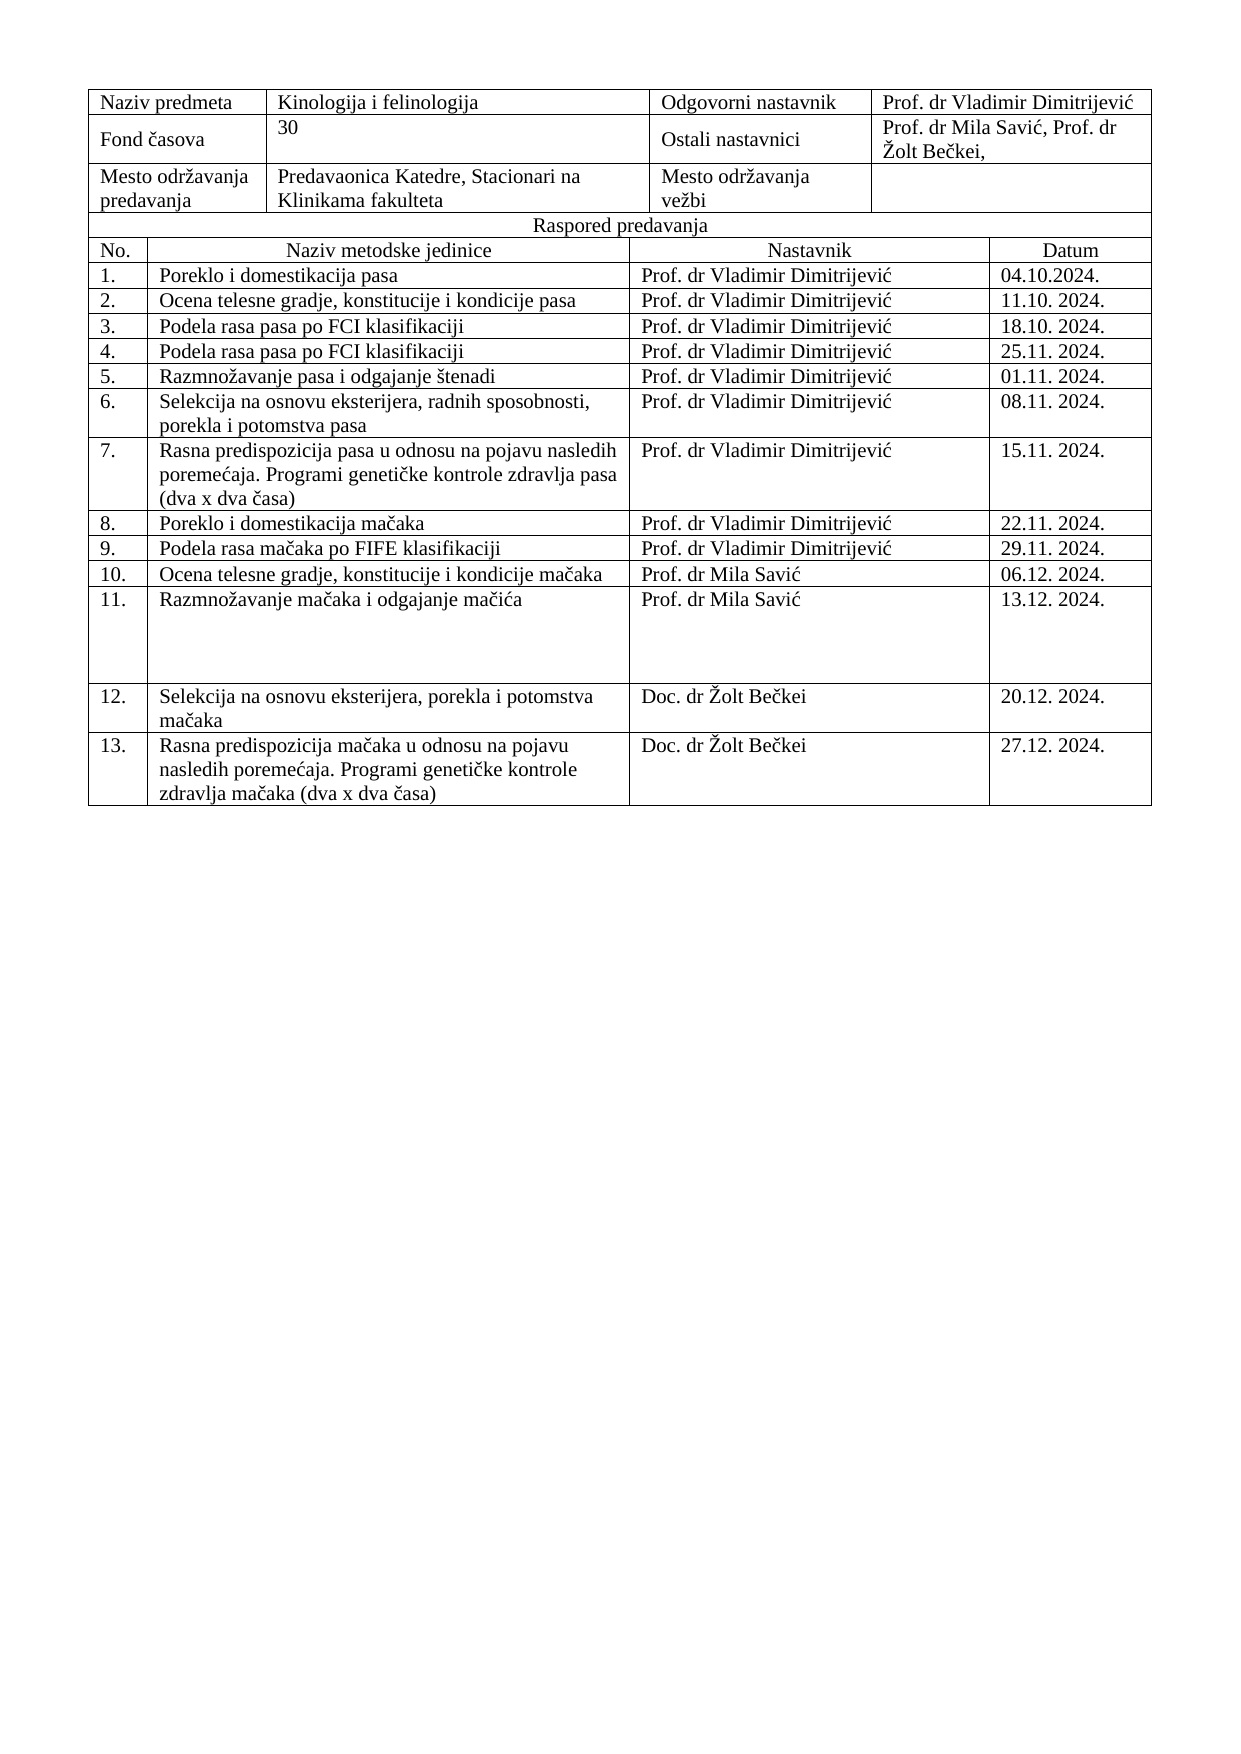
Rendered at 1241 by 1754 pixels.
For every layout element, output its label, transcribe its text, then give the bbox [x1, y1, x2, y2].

table_cell 11. [89, 587, 147, 683]
table_header Odgovorni nastavnik [650, 90, 871, 114]
table_cell 3. [89, 314, 147, 338]
table_cell 9. [89, 536, 147, 560]
table_cell Nastavnik [630, 238, 989, 262]
table_cell Mesto održavanja vežbi [650, 164, 871, 212]
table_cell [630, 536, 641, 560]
table_cell Selekcija na osnovu eksterijera, radnih sposobnosti, porekla i potomstva pasa [148, 389, 629, 437]
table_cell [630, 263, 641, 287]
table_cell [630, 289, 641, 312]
table_cell 10. [89, 561, 147, 586]
table_cell Poreklo i domestikacija mačaka [148, 511, 629, 535]
table_cell Razmnožavanje pasa i odgajanje štenadi [148, 364, 629, 388]
table_cell 1. [89, 263, 147, 287]
table_cell 30 [267, 115, 649, 163]
table_cell 25.11. 2024. [990, 339, 1151, 363]
table_cell Poreklo i domestikacija pasa [148, 263, 629, 287]
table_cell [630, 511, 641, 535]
table_cell 2. [89, 289, 147, 312]
table_cell Selekcija na osnovu eksterijera, porekla i potomstva mačaka [148, 684, 629, 732]
table_cell 12. [89, 684, 147, 732]
table_cell Rasna predispozicija mačaka u odnosu na pojavu nasledih poremećaja. Programi genetičke kontrole zdravlja mačaka (dva x dva časa) [148, 733, 629, 805]
table_cell 18.10. 2024. [990, 314, 1151, 338]
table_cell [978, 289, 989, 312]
table_cell 22.11. 2024. [990, 511, 1151, 535]
table_header Prof. dr Vladimir Dimitrijević [872, 90, 1151, 114]
table_cell 5. [89, 364, 147, 388]
table_cell No. [89, 238, 147, 262]
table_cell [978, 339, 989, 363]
table_cell 15.11. 2024. [990, 438, 1151, 510]
table_cell 11.10. 2024. [990, 289, 1151, 312]
table_cell Naziv metodske jedinice [148, 238, 629, 262]
table_cell Predavaonica Katedre, Stacionari na Klinikama fakulteta [267, 164, 649, 212]
table_cell Fond časova [89, 115, 266, 163]
table_cell Prof. dr Vladimir Dimitrijević [630, 389, 989, 437]
table_cell Podela rasa pasa po FCI klasifikaciji [148, 314, 629, 338]
table_cell 06.12. 2024. [990, 561, 1151, 586]
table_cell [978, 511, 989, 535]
table_cell Prof. dr Mila Savić [630, 561, 989, 586]
table_cell 08.11. 2024. [990, 389, 1151, 437]
table_cell 01.11. 2024. [990, 364, 1151, 388]
table_cell 13.12. 2024. [990, 587, 1151, 683]
table_header Naziv predmeta [89, 90, 266, 114]
table_cell Mesto održavanja predavanja [89, 164, 266, 212]
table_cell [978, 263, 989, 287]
table_cell 29.11. 2024. [990, 536, 1151, 560]
table_cell 7. [89, 438, 147, 510]
table_cell Podela rasa pasa po FCI klasifikaciji [148, 339, 629, 363]
table_cell 04.10.2024. [990, 263, 1151, 287]
table_cell 20.12. 2024. [990, 684, 1151, 732]
table_cell Datum [990, 238, 1151, 262]
table_cell Razmnožavanje mačaka i odgajanje mačića [148, 587, 629, 683]
table_cell 27.12. 2024. [990, 733, 1151, 805]
table_cell Rasna predispozicija pasa u odnosu na pojavu nasledih poremećaja. Programi genetičke kontrole zdravlja pasa (dva x dva časa) [148, 438, 629, 510]
table_cell 13. [89, 733, 147, 805]
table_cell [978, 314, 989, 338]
table_cell Raspored predavanja [89, 213, 1151, 237]
table_cell Prof. dr Mila Savić [630, 587, 989, 683]
table_header Kinologija i felinologija [267, 90, 649, 114]
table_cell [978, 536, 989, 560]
table_cell Prof. dr Vladimir Dimitrijević [630, 438, 989, 510]
table_cell Ostali nastavnici [650, 115, 871, 163]
table_cell Doc. dr Žolt Bečkei [630, 733, 989, 805]
table_cell Doc. dr Žolt Bečkei [630, 684, 989, 732]
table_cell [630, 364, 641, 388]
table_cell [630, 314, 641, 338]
table_cell Prof. dr Mila Savić, Prof. dr Žolt Bečkei, [872, 115, 1151, 163]
table_cell Podela rasa mačaka po FIFE klasifikaciji [148, 536, 629, 560]
table_cell 6. [89, 389, 147, 437]
table_cell 4. [89, 339, 147, 363]
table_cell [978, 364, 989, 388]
table_cell Ocena telesne gradje, konstitucije i kondicije pasa [148, 289, 629, 312]
table_cell Ocena telesne gradje, konstitucije i kondicije mačaka [148, 561, 629, 586]
table_cell 8. [89, 511, 147, 535]
table_cell [872, 164, 1151, 212]
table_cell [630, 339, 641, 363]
